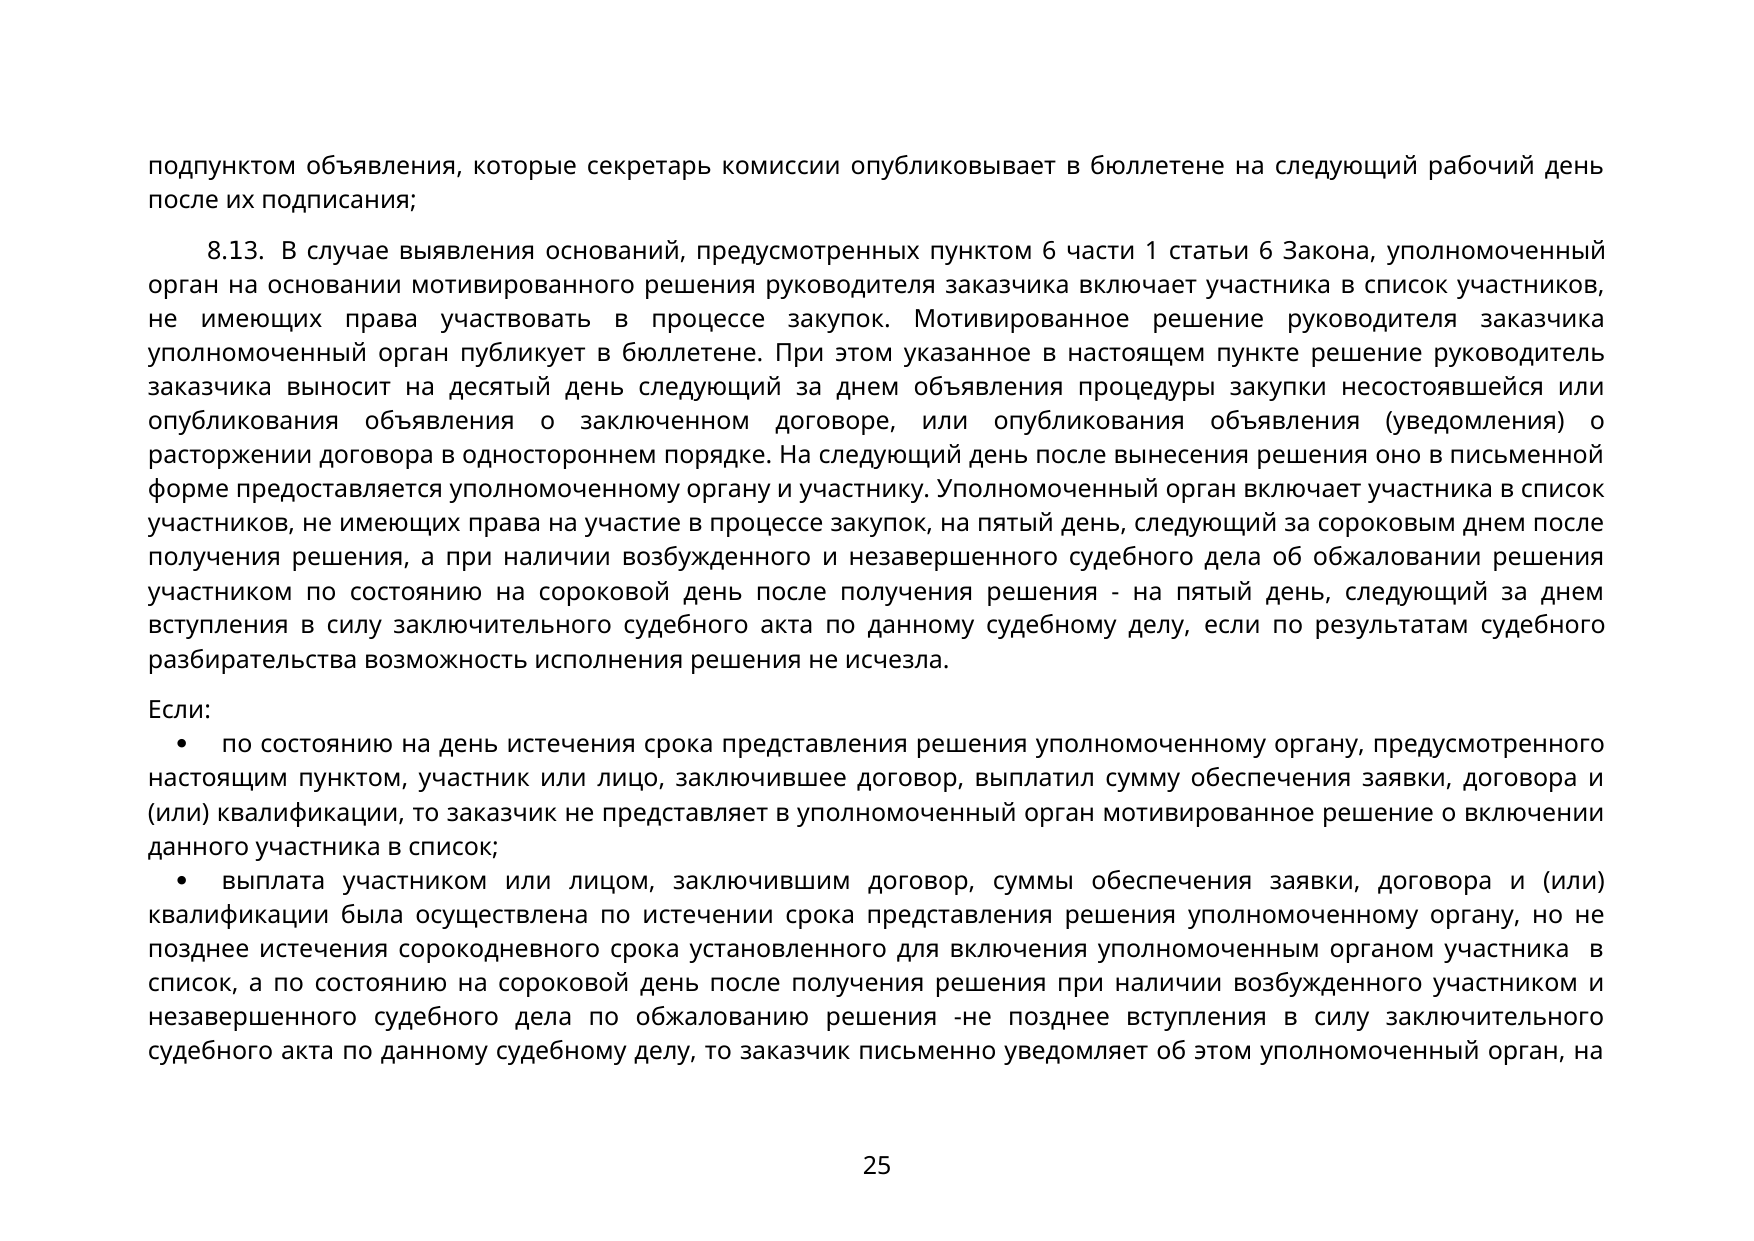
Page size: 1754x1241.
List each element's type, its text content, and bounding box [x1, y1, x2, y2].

text 8.13. В случае выявления оснований, предусмотренных пунктом 6 части 1 статьи 6 Закона, уполномоченный орган на основании мотивированного решения руководителя заказчика включает участника в список участников, не имеющих права участвовать в процессе закупок. Мотивированное решение руководителя заказчика уполномоченный орган публикует в бюллетене. При этом указанное в настоящем пункте решение руководитель заказчика выносит на десятый день следующий за днем объявления процедуры закупки несостоявшейся или опубликования объявления о заключенном договоре, или опубликования объявления (уведомления) о расторжении договора в одностороннем порядке. На следующий день после вынесения решения оно в письменной форме предоставляется уполномоченному органу и участнику. Уполномоченный орган включает участника в список участников, не имеющих права на участие в процессе закупок, на пятый день, следующий за сороковым днем после получения решения, а при наличии возбужденного и незавершенного судебного дела об обжаловании решения участником по состоянию на сороковой день после получения решения - на пятый день, следующий за днем вступления в силу заключительного судебного акта по данному судебному делу, если по результатам судебного разбирательства возможность исполнения решения не исчезла. [148, 232, 1606, 675]
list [148, 862, 1606, 1067]
list по состоянию на день истечения срока представления решения уполномоченному органу, предусмотренного настоящим пунктом, участник или лицо, заключившее договор, выплатил сумму обеспечения заявки, договора и (или) квалификации, то заказчик не представляет в уполномоченный орган мотивированное решение о включении данного участника в список; [148, 726, 1606, 862]
text Если: [148, 692, 1606, 726]
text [148, 148, 1606, 216]
